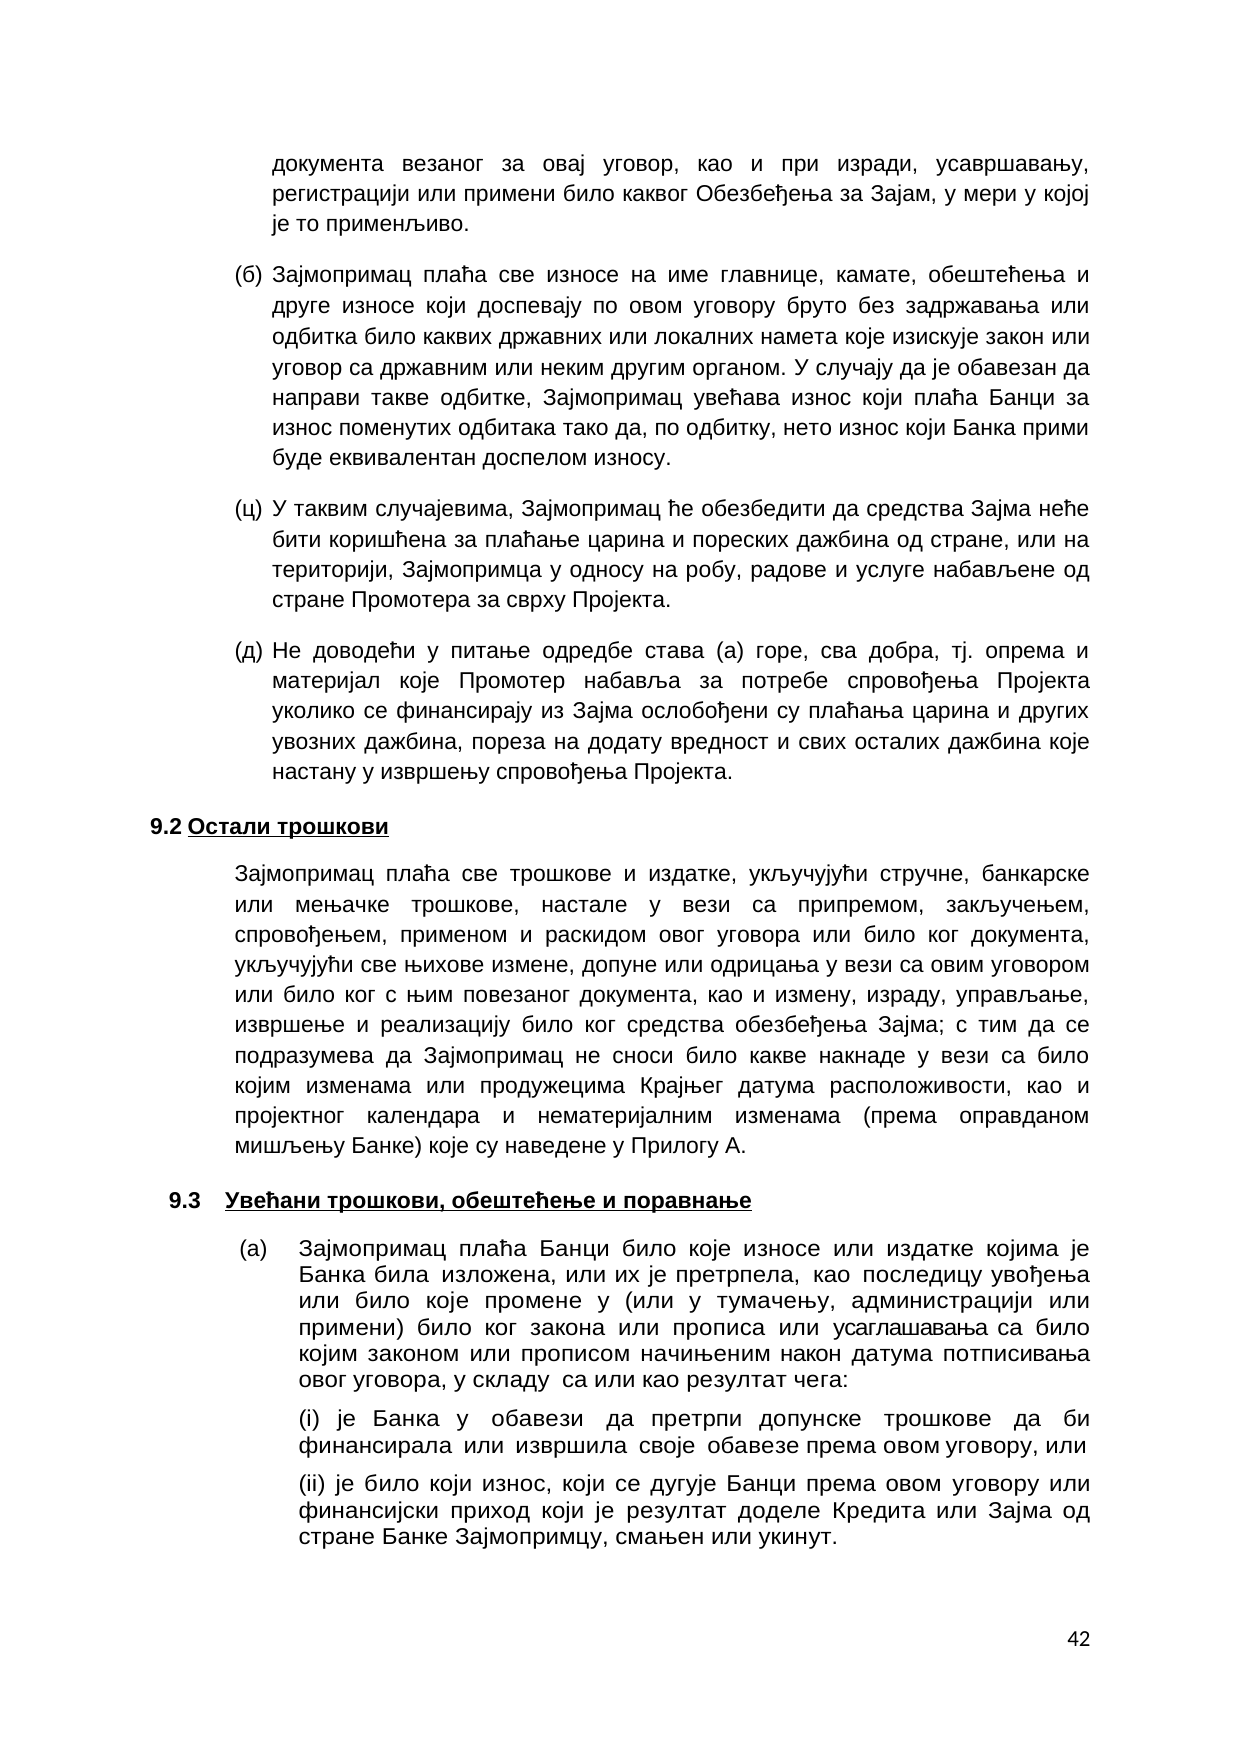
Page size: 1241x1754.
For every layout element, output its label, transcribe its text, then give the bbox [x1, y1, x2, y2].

subtitle Увећани трошкови, обештећење и поравнање [169, 1187, 1090, 1214]
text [234, 150, 1090, 237]
text (i) је Банка у обавези да претрпи допунске трошкове да би финансирала или извршила своје обавезе према овом уговору, или [298, 1405, 1090, 1458]
text (ц) У таквим случајевима, Зајмопримац ће обезбедити да средства Зајма неће бити коришћена за плаћање царина и пореских дажбина од стране, или на територији, Зајмопримца у односу на робу, радове и услуге набављене од стране Промотера за сврху Пројекта. [234, 495, 1090, 612]
subtitle Остали трошкови [150, 813, 1090, 839]
text Зајмопримац плаћа све трошкове и издатке, укључујући стручне, банкарске или мењачке трошкове, настале у вези са припремом, закључењем, спровођењем, применом и раскидом овог уговора или било ког документа, укључујући све њихове измене, допуне или одрицања у вези са овим уговором или било ког с њим повезаног документа, као и измену, израду, управљање, извршење и реализацију било ког средства обезбеђења Зајма; с тим да се подразумева да Зајмопримац не сноси било какве накнаде у вези са било којим изменама или продужецима Крајњег датума расположивости, као и пројектног календара и нематеријалним изменама (према оправданом мишљењу Банке) које су наведене у Прилогу А. [234, 860, 1090, 1158]
list Зајмопримац плаћа Банци било које износе или издатке којима је Банка била изложена, или их је претрпела, као последицу увођења или било које промене у (или у тумачењу, администрацији или примени) било ког закона или прописа или усаглашавања са било којим законом или прописом начињеним након датума потписивања овог уговора, у складу са или као резултат чега: [239, 1234, 1090, 1393]
text (б) Зајмопримац плаћа све износе на име главнице, камате, обештећења и друге износе који доспевају по овом уговору бруто без задржавања или одбитка било каквих државних или локалних намета које изискује закон или уговор са државним или неким другим органом. У случају да је обавезан да направи такве одбитке, Зајмопримац увећава износ који плаћа Банци за износ поменутих одбитака тако да, по одбитку, нето износ који Банка прими буде еквивалентан доспелом износу. [234, 261, 1090, 471]
text (ii) је било који износ, који се дугује Банци према овом уговору или финансијски приход који је резултат доделе Кредита или Зајма од стране Банке Зајмопримцу, смањен или укинут. [298, 1470, 1090, 1549]
text (д) Не доводећи у питање одредбе става (а) горе, сва добра, тј. опрема и материјал које Промотер набавља за потребе спровођења Пројекта уколико се финансирају из Зајма ослобођени су плаћања царина и других увозних дажбина, пореза на додату вредност и свих осталих дажбина које настану у извршењу спровођења Пројекта. [234, 637, 1090, 784]
